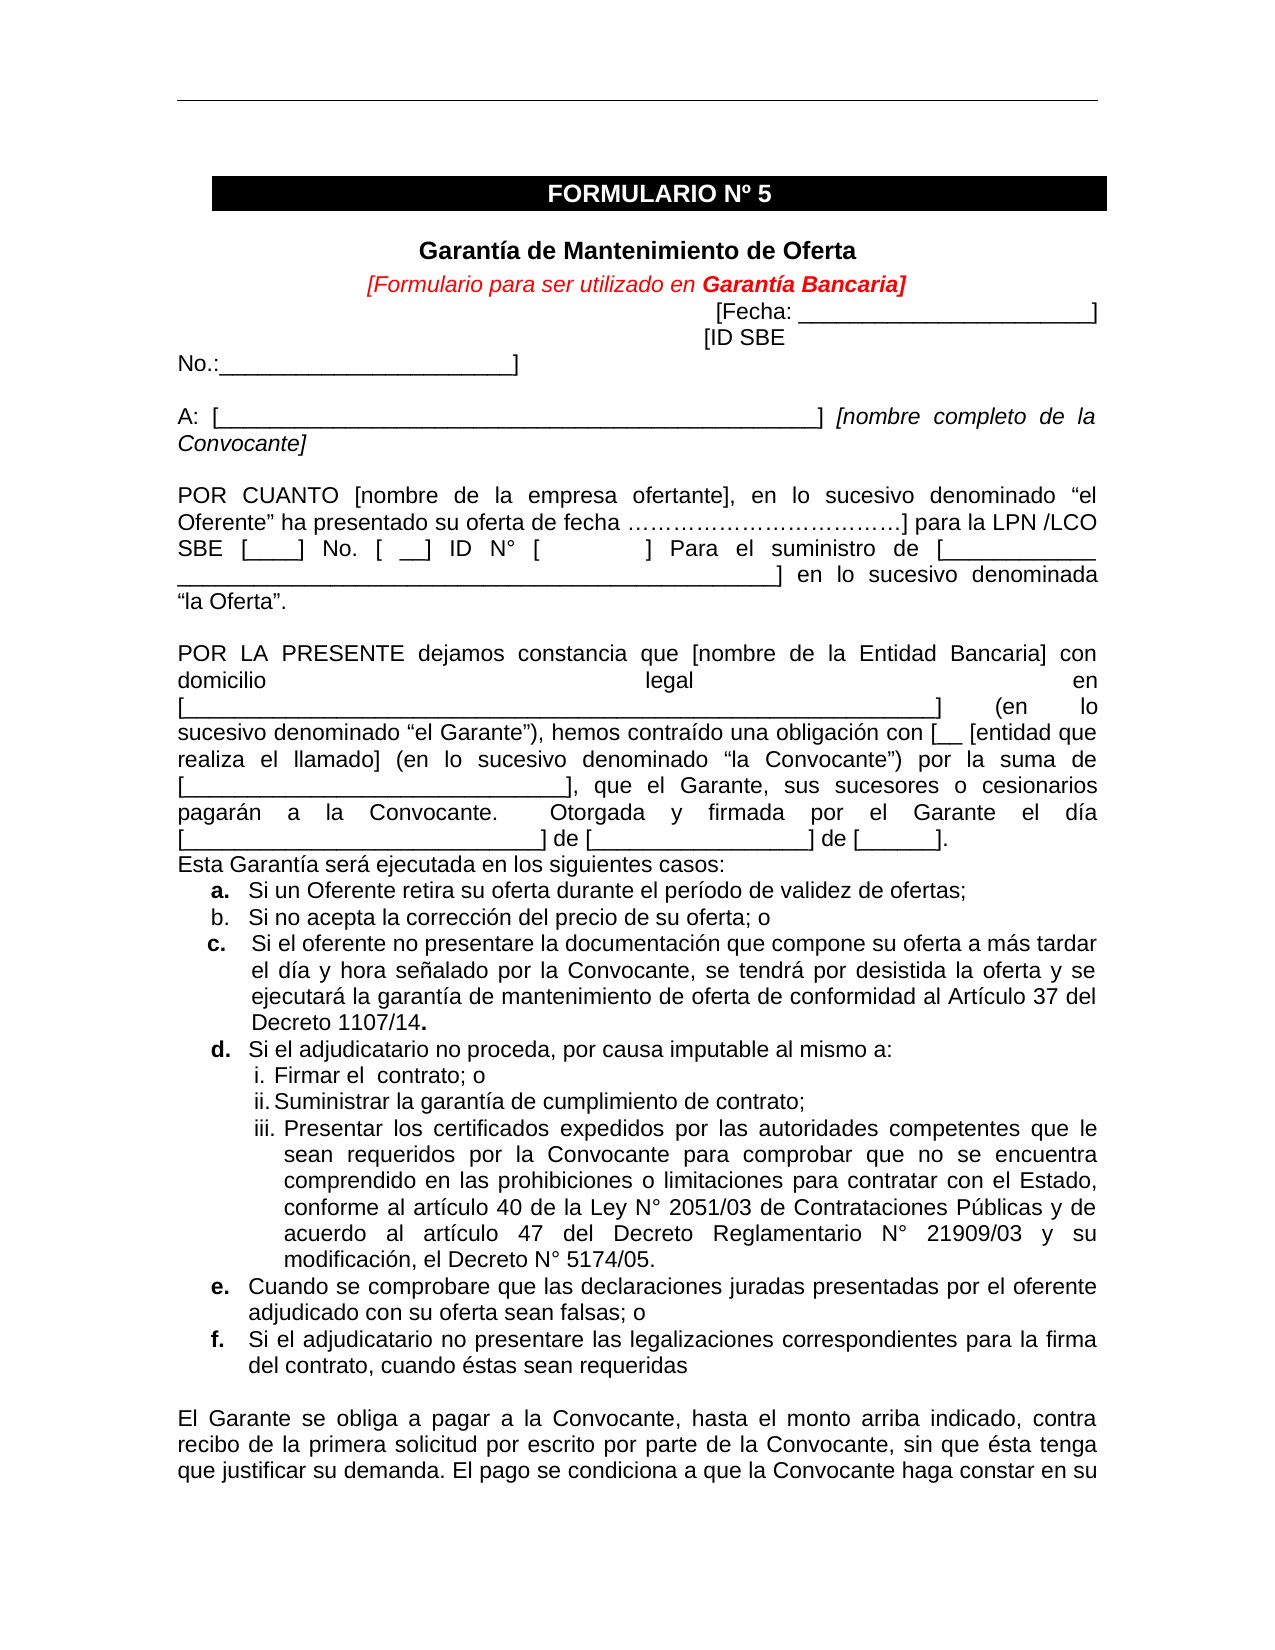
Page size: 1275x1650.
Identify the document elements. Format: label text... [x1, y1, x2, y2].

text [ID SBE No.:_______________________] [177, 324, 1098, 377]
subtitle Si el adjudicatario no presentare las legalizaciones correspondientes para la firma del contrato, cuando éstas sean requeridas [211, 1326, 1098, 1378]
subtitle Firmar el contrato; o [254, 1062, 1098, 1088]
text [Fecha: _______________________] [177, 298, 1098, 324]
text FORMULARIO Nº 5 [213, 178, 1106, 210]
subtitle Si no acepta la corrección del precio de su oferta; o [211, 904, 1098, 930]
text [Formulario para ser utilizado en Garantía Bancaria] [177, 271, 1098, 298]
subtitle Si el adjudicatario no proceda, por causa imputable al mismo a: [211, 1036, 1098, 1062]
subtitle Si un Oferente retira su oferta durante el período de validez de ofertas; [211, 877, 1098, 904]
subtitle Cuando se comprobare que las declaraciones juradas presentadas por el oferente adjudicado con su oferta sean falsas; o [211, 1273, 1098, 1326]
subtitle Si el oferente no presentare la documentación que compone su oferta a más tardar el día y hora señalado por la Convocante, se tendrá por desistida la oferta y se ejecutará la garantía de mantenimiento de oferta de conformidad al Artículo 37 del Decreto 1107/14. [207, 930, 1098, 1036]
text POR LA PRESENTE dejamos constancia que [nombre de la Entidad Bancaria] con domicilio legal en [___________________________________________________________] (en lo sucesivo denominado “el Garante”), hemos contraído una obligación con [__ [entidad que realiza el llamado] (en lo sucesivo denominado “la Convocante”) por la suma de [______________________________], que el Garante, sus sucesores o cesionarios pagarán a la Convocante. Otorgada y firmada por el Garante el día [____________________________] de [_________________] de [______]. [177, 640, 1098, 851]
subtitle Presentar los certificados expedidos por las autoridades competentes que le sean requeridos por la Convocante para comprobar que no se encuentra comprendido en las prohibiciones o limitaciones para contratar con el Estado, conforme al artículo 40 de la Ley N° 2051/03 de Contrataciones Públicas y de acuerdo al artículo 47 del Decreto Reglamentario N° 21909/03 y su modificación, el Decreto N° 5174/05. [254, 1115, 1098, 1273]
text POR CUANTO [nombre de la empresa ofertante], en lo sucesivo denominado “el Oferente” ha presentado su oferta de fecha ………………………………] para la LPN /LCO SBE [____] No. [ __] ID N° [ ] Para el suministro de [____________ _______________________________________________] en lo sucesivo denominada “la Oferta”. [177, 482, 1098, 614]
subtitle Suministrar la garantía de cumplimiento de contrato; [254, 1088, 1098, 1115]
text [177, 1404, 1098, 1484]
subtitle Garantía de Mantenimiento de Oferta [177, 236, 1098, 265]
text A: [_______________________________________________] [nombre completo de la Convocante] [177, 403, 1098, 456]
text Esta Garantía será ejecutada en los siguientes casos: [177, 851, 1098, 877]
